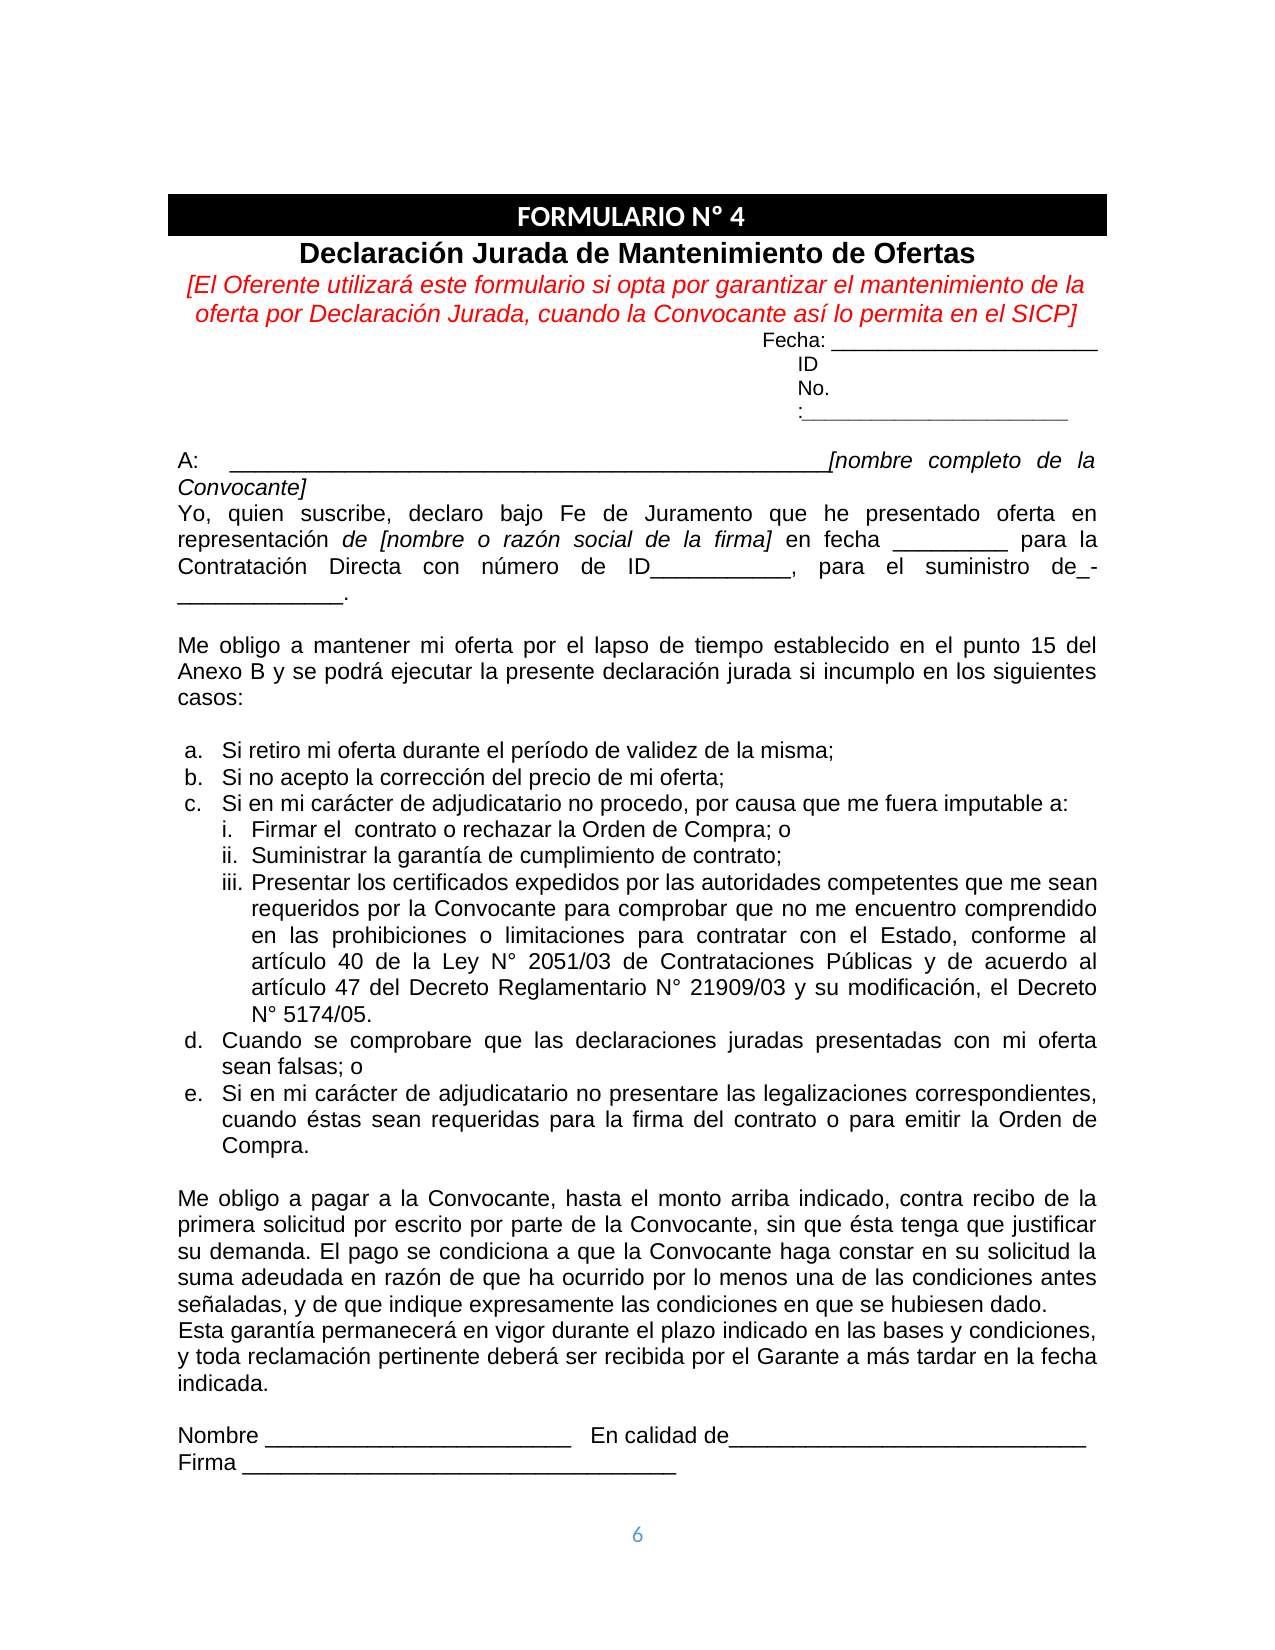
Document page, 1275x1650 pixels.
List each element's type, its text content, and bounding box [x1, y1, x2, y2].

text ID No.:_______________________ [797, 351, 1098, 423]
text Fecha: _______________________ [177, 327, 1098, 351]
text Esta garantía permanecerá en vigor durante el plazo indicado en las bases y condiciones, y toda reclamación pertinente deberá ser recibida por el Garante a más tardar en la fecha indicada. [177, 1317, 1098, 1396]
text Firma __________________________________ [177, 1449, 1098, 1475]
text FORMULARIO Nº 4 [169, 196, 1106, 235]
subtitle Suministrar la garantía de cumplimiento de contrato; [222, 842, 1098, 869]
subtitle Si retiro mi oferta durante el período de validez de la misma; [184, 737, 1098, 763]
text Me obligo a pagar a la Convocante, hasta el monto arriba indicado, contra recibo de la primera solicitud por escrito por parte de la Convocante, sin que ésta tenga que justificar su demanda. El pago se condiciona a que la Convocante haga constar en su solicitud la suma adeudada en razón de que ha ocurrido por lo menos una de las condiciones antes señaladas, y de que indique expresamente las condiciones en que se hubiesen dado. [177, 1185, 1098, 1317]
text Nombre ________________________ En calidad de____________________________ [177, 1422, 1098, 1449]
subtitle Si en mi carácter de adjudicatario no procedo, por causa que me fuera imputable a: [184, 790, 1098, 816]
text [El Oferente utilizará este formulario si opta por garantizar el mantenimiento de la oferta por Declaración Jurada, cuando la Convocante así lo permita en el SICP] [177, 270, 1098, 327]
subtitle Presentar los certificados expedidos por las autoridades competentes que me sean requeridos por la Convocante para comprobar que no me encuentro comprendido en las prohibiciones o limitaciones para contratar con el Estado, conforme al artículo 40 de la Ley N° 2051/03 de Contrataciones Públicas y de acuerdo al artículo 47 del Decreto Reglamentario N° 21909/03 y su modificación, el Decreto N° 5174/05. [222, 869, 1098, 1027]
text A: _______________________________________________[nombre completo de la Convocante] [177, 447, 1098, 500]
subtitle Si no acepto la corrección del precio de mi oferta; [184, 763, 1098, 790]
subtitle Si en mi carácter de adjudicatario no presentare las legalizaciones correspondientes, cuando éstas sean requeridas para la firma del contrato o para emitir la Orden de Compra. [184, 1080, 1098, 1159]
text Me obligo a mantener mi oferta por el lapso de tiempo establecido en el punto 15 del Anexo B y se podrá ejecutar la presente declaración jurada si incumplo en los siguientes casos: [177, 632, 1098, 711]
subtitle Firmar el contrato o rechazar la Orden de Compra; o [222, 816, 1098, 842]
text Yo, quien suscribe, declaro bajo Fe de Juramento que he presentado oferta en representación de [nombre o razón social de la firma] en fecha _________ para la Contratación Directa con número de ID___________, para el suministro de______________. [177, 500, 1098, 605]
text Declaración Jurada de Mantenimiento de Ofertas [177, 236, 1098, 270]
subtitle Cuando se comprobare que las declaraciones juradas presentadas con mi oferta sean falsas; o [184, 1027, 1098, 1080]
